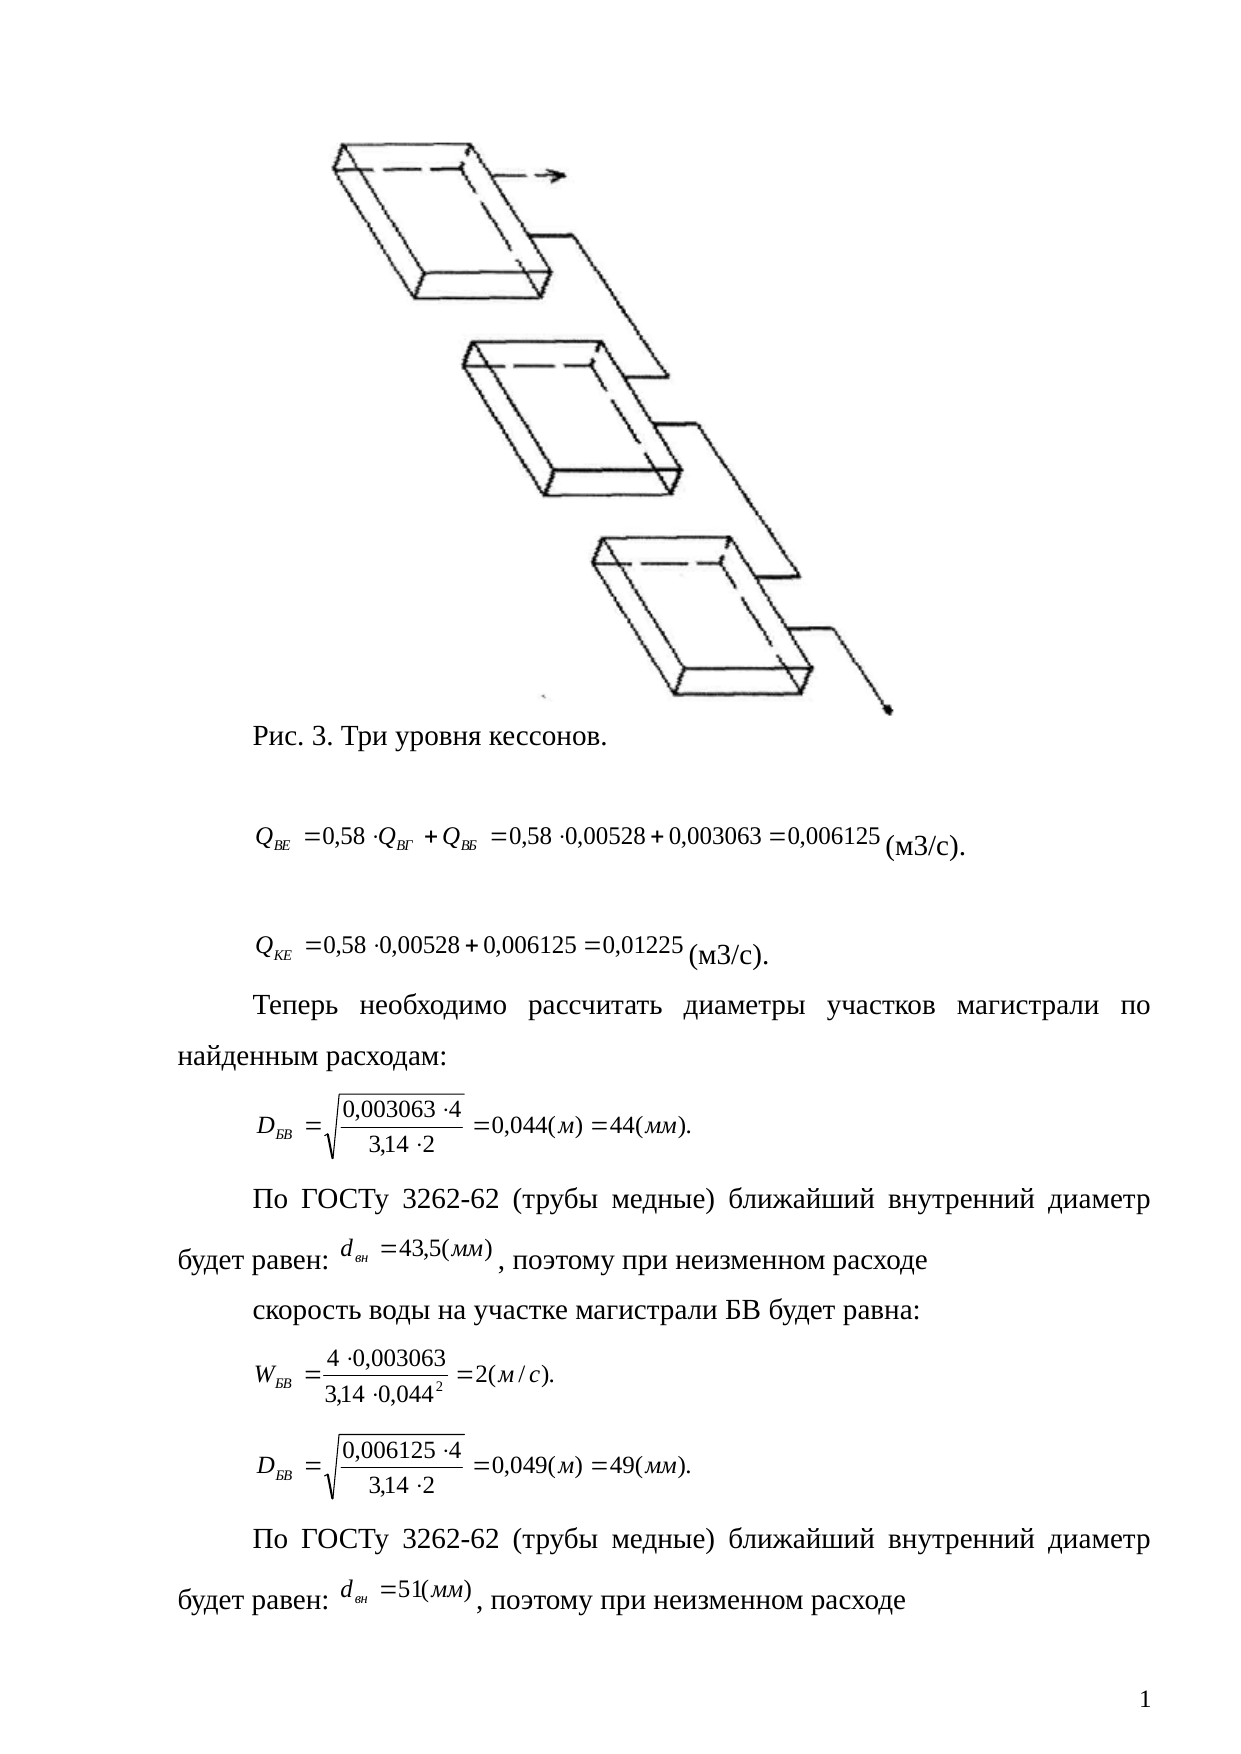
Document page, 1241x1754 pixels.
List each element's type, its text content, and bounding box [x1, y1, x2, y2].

picture [177, 118, 978, 719]
text По ГОСТу 3262-62 (трубы медные) ближайший внутренний диаметр будет равен: , поэтому при неизменном расходе [177, 1181, 1152, 1276]
text (м3/с). [177, 819, 1152, 861]
text Рис. 3. Три уровня кессонов. [177, 718, 1152, 752]
text Теперь необходимо рассчитать диаметры участков магистрали по найденным расходам: [177, 987, 1152, 1071]
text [177, 1522, 1152, 1616]
text (м3/с). [177, 928, 1152, 971]
text скорость воды на участке магистрали БВ будет равна: [177, 1292, 1152, 1326]
